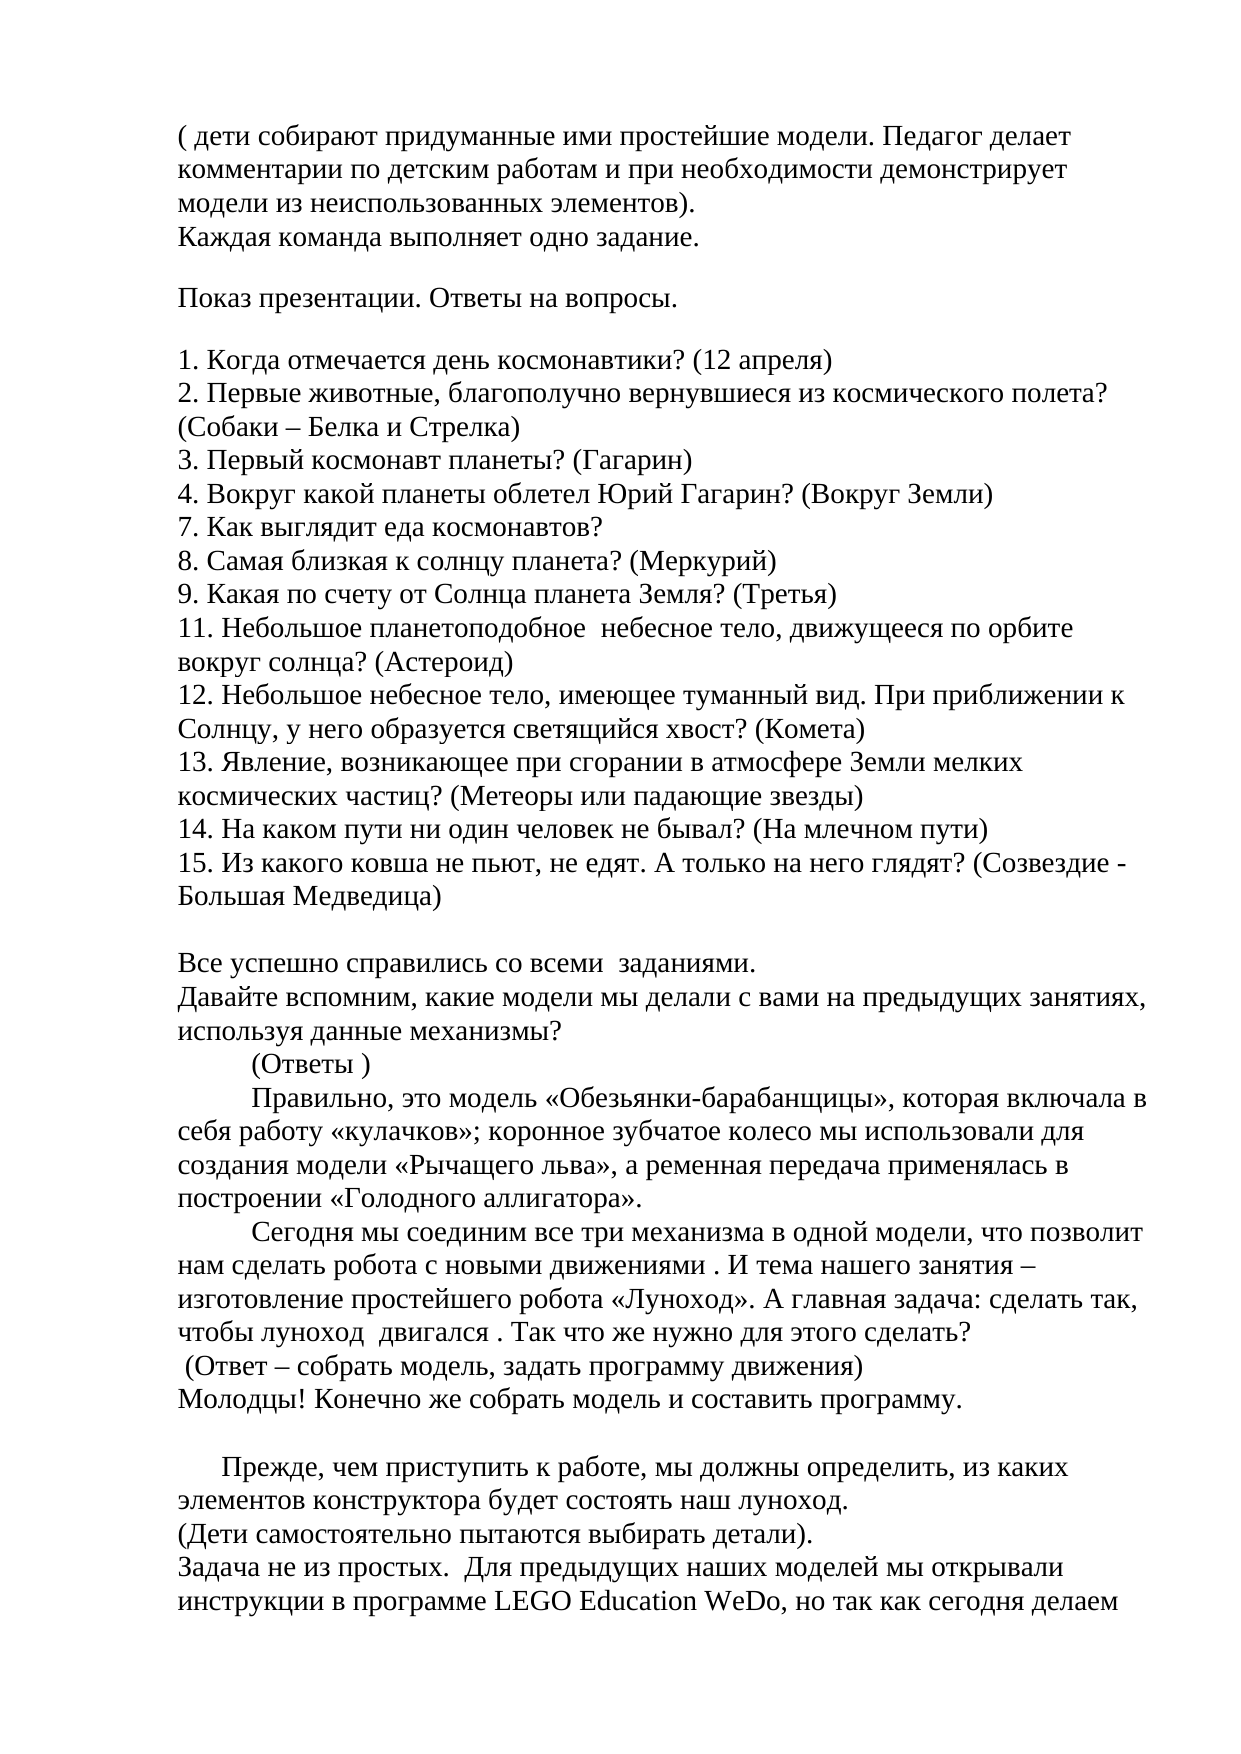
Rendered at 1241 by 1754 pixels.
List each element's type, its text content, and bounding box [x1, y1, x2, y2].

text Каждая команда выполняет одно задание. [177, 219, 1152, 280]
text Показ презентации. Ответы на вопросы. [177, 280, 1152, 342]
text Все успешно справились со всеми заданиями. [177, 946, 1152, 979]
text 1. Когда отмечается день космонавтики? (12 апреля) 2. Первые животные, благополучно вернувшиеся из космического полета? (Собаки – Белка и Стрелка) 3. Первый космонавт планеты? (Гагарин) 4. Вокруг какой планеты облетел Юрий Гагарин? (Вокруг Земли) 7. Как выглядит еда космонавтов? 8. Самая близкая к солнцу планета? (Меркурий) 9. Какая по счету от Солнца планета Земля? (Третья) 11. Небольшое планетоподобное небесное тело, движущееся по орбите вокруг солнца? (Астероид) 12. Небольшое небесное тело, имеющее туманный вид. При приближении к Солнцу, у него образуется светящийся хвост? (Комета) 13. Явление, возникающее при сгорании в атмосфере Земли мелких космических частиц? (Метеоры или падающие звезды) 14. На каком пути ни один человек не бывал? (На млечном пути) 15. Из какого ковша не пьют, не едят. А только на него глядят? (Созвездие - Большая Медведица) [177, 342, 1152, 912]
text Сегодня мы соединим все три механизма в одной модели, что позволит нам сделать робота с новыми движениями . И тема нашего занятия – изготовление простейшего робота «Луноход». А главная задача: сделать так, чтобы луноход двигался . Так что же нужно для этого сделать? [177, 1214, 1152, 1348]
text (Дети самостоятельно пытаются выбирать детали). [177, 1516, 1152, 1549]
text ( дети собирают придуманные ими простейшие модели. Педагог делает комментарии по детским работам и при необходимости демонстрирует модели из неиспользованных элементов). [177, 118, 1152, 219]
text Прежде, чем приступить к работе, мы должны определить, из каких элементов конструктора будет состоять наш луноход. [177, 1449, 1152, 1516]
text (Ответ – собрать модель, задать программу движения) [177, 1348, 1152, 1382]
text Молодцы! Конечно же собрать модель и составить программу. [177, 1382, 1152, 1415]
text Давайте вспомним, какие модели мы делали с вами на предыдущих занятиях, используя данные механизмы? [177, 979, 1152, 1046]
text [177, 1549, 1152, 1616]
text Правильно, это модель «Обезьянки-барабанщицы», которая включала в себя работу «кулачков»; коронное зубчатое колесо мы использовали для создания модели «Рычащего льва», а ременная передача применялась в построении «Голодного аллигатора». [177, 1080, 1152, 1214]
text (Ответы ) [177, 1046, 1152, 1080]
